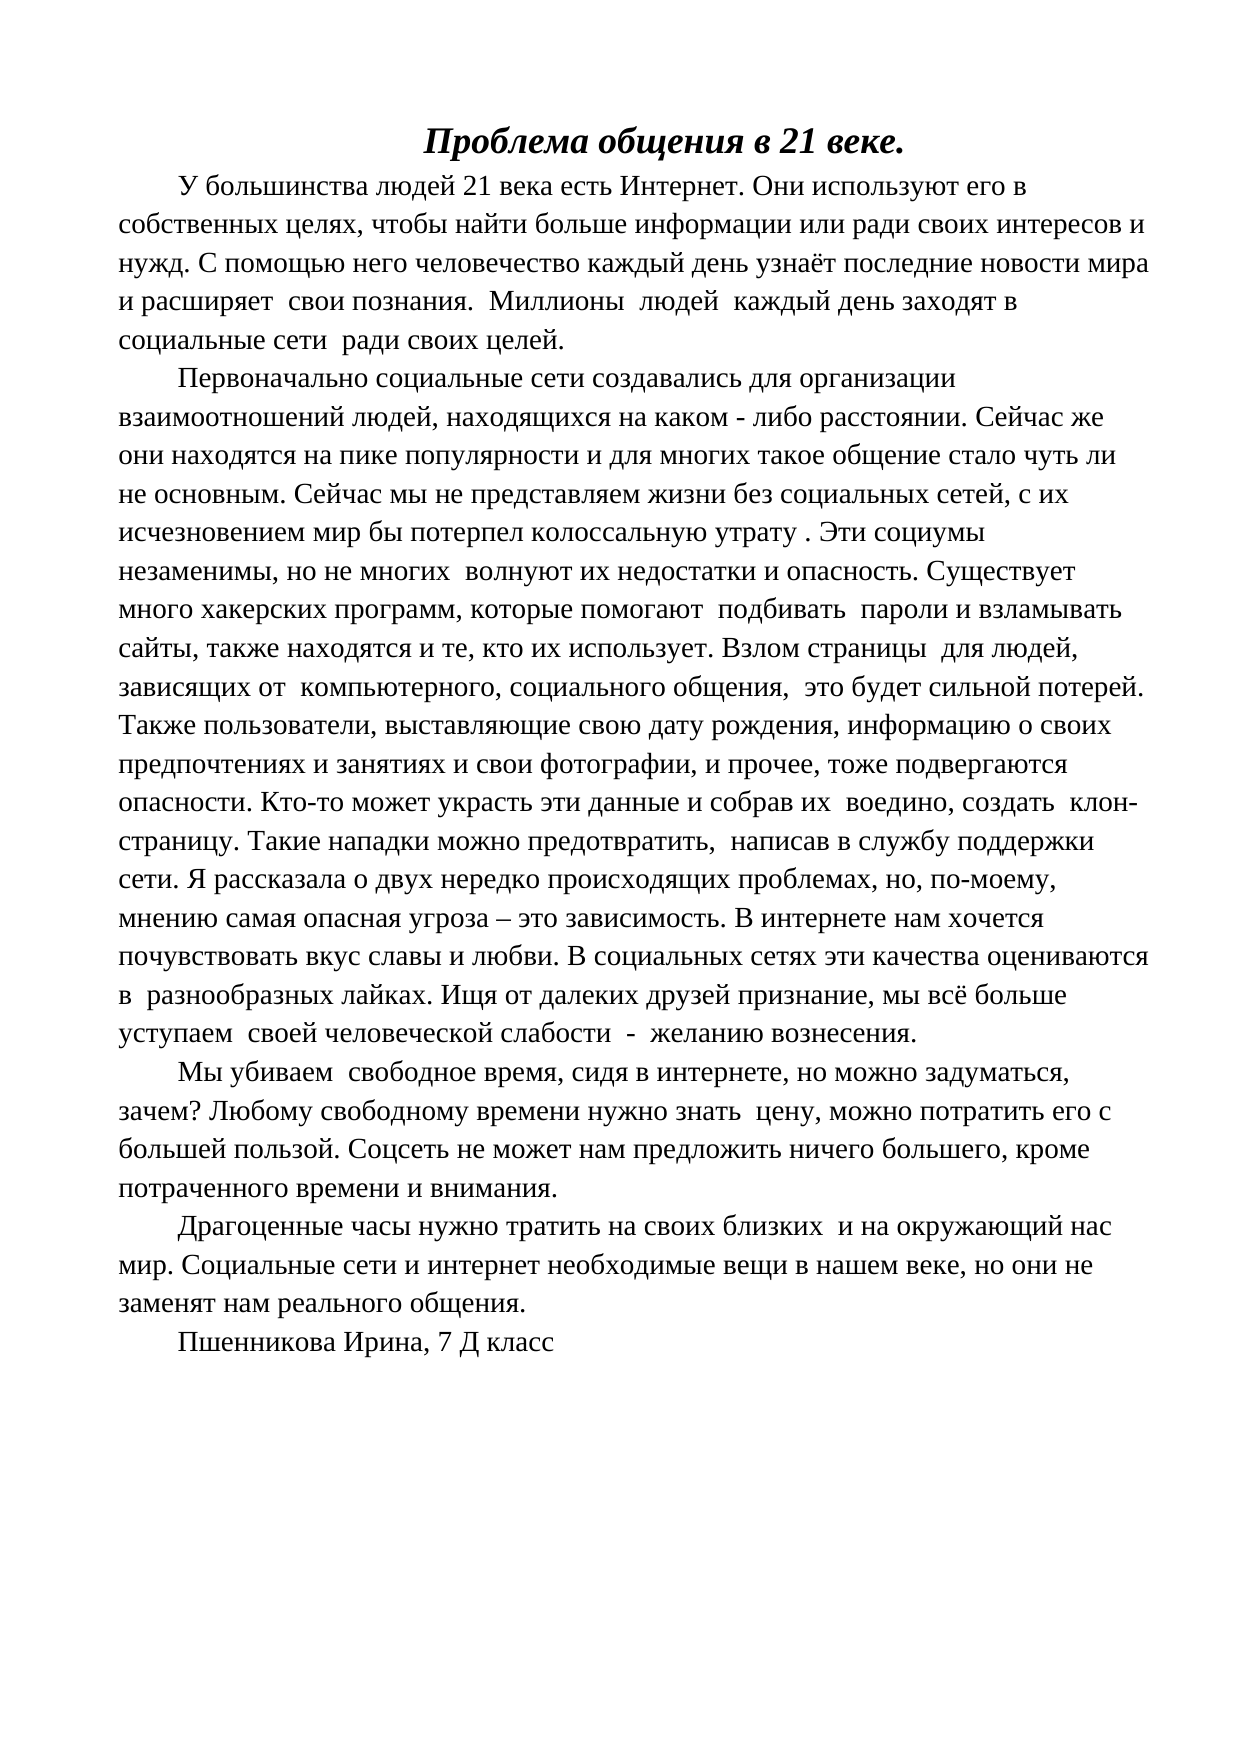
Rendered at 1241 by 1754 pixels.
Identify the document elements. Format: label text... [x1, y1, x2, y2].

text Пшенникова Ирина, 7 Д класс [118, 1324, 1152, 1357]
text У большинства людей 21 века есть Интернет. Они используют его в собственных целях, чтобы найти больше информации или ради своих интересов и нужд. С помощью него человечество каждый день узнаёт последние новости мира и расширяет свои познания. Миллионы людей каждый день заходят в социальные сети ради своих целей. [118, 168, 1152, 355]
text Мы убиваем свободное время, сидя в интернете, но можно задуматься, зачем? Любому свободному времени нужно знать цену, можно потратить его с большей пользой. Соцсеть не может нам предложить ничего большего, кроме потраченного времени и внимания. [118, 1054, 1152, 1203]
text Первоначально социальные сети создавались для организации взаимоотношений людей, находящихся на каком - либо расстоянии. Сейчас же они находятся на пике популярности и для многих такое общение стало чуть ли не основным. Сейчас мы не представляем жизни без социальных сетей, с их исчезновением мир бы потерпел колоссальную утрату . Эти социумы незаменимы, но не многих волнуют их недостатки и опасность. Существует много хакерских программ, которые помогают подбивать пароли и взламывать сайты, также находятся и те, кто их использует. Взлом страницы для людей, зависящих от компьютерного, социального общения, это будет сильной потерей. Также пользователи, выставляющие свою дату рождения, информацию о своих предпочтениях и занятиях и свои фотографии, и прочее, тоже подвергаются опасности. Кто-то может украсть эти данные и собрав их воедино, создать клон- страницу. Такие нападки можно предотвратить, написав в службу поддержки сети. Я рассказала о двух нередко происходящих проблемах, но, по-моему, мнению самая опасная угроза – это зависимость. В интернете нам хочется почувствовать вкус славы и любви. В социальных сетях эти качества оцениваются в разнообразных лайках. Ищя от далеких друзей признание, мы всё больше уступаем своей человеческой слабости - желанию вознесения. [118, 360, 1152, 1049]
text Драгоценные часы нужно тратить на своих близких и на окружающий нас мир. Социальные сети и интернет необходимые вещи в нашем веке, но они не заменят нам реального общения. [118, 1208, 1152, 1319]
text Проблема общения в 21 веке. [118, 118, 1152, 161]
